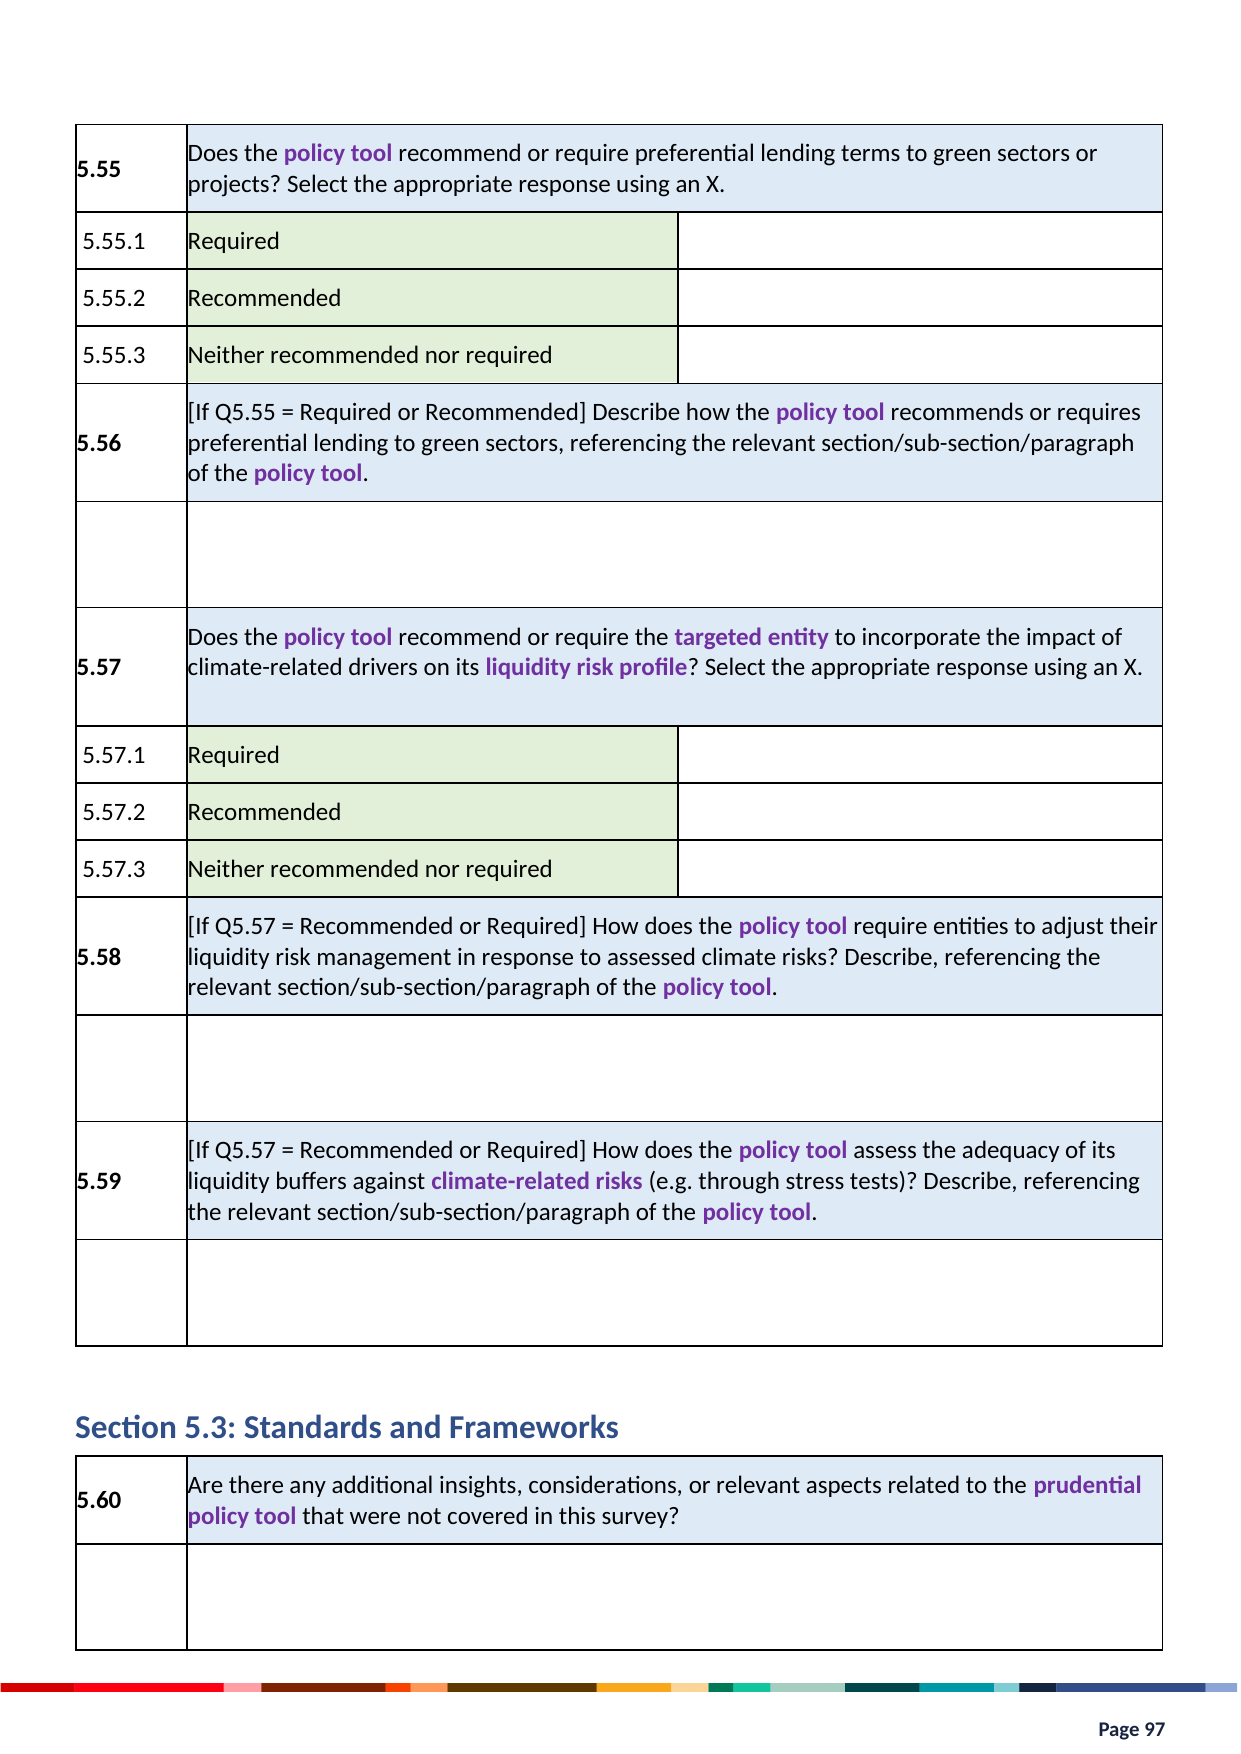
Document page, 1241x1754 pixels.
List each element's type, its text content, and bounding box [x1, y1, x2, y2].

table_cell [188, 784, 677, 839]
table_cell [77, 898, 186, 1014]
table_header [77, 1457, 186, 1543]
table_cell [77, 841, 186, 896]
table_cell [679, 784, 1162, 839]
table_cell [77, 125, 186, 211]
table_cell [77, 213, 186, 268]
picture [0, 1683, 1236, 1692]
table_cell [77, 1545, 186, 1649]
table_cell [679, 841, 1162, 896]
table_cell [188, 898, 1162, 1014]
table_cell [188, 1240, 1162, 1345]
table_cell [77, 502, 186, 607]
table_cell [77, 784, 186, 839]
subtitle Section 5.3: Standards and Frameworks [75, 1406, 1165, 1447]
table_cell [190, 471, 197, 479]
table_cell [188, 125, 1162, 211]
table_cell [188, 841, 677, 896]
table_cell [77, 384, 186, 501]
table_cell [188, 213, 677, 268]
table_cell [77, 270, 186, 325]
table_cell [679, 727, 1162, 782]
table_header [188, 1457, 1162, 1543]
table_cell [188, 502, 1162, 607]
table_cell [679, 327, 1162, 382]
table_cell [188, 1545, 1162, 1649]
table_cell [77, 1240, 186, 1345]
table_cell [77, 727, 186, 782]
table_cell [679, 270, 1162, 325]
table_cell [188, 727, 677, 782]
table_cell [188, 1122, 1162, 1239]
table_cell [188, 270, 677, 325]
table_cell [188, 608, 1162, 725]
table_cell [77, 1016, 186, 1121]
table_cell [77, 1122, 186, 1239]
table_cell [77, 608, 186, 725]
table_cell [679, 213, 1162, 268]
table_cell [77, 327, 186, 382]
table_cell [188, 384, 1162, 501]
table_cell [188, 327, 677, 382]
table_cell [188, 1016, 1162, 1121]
